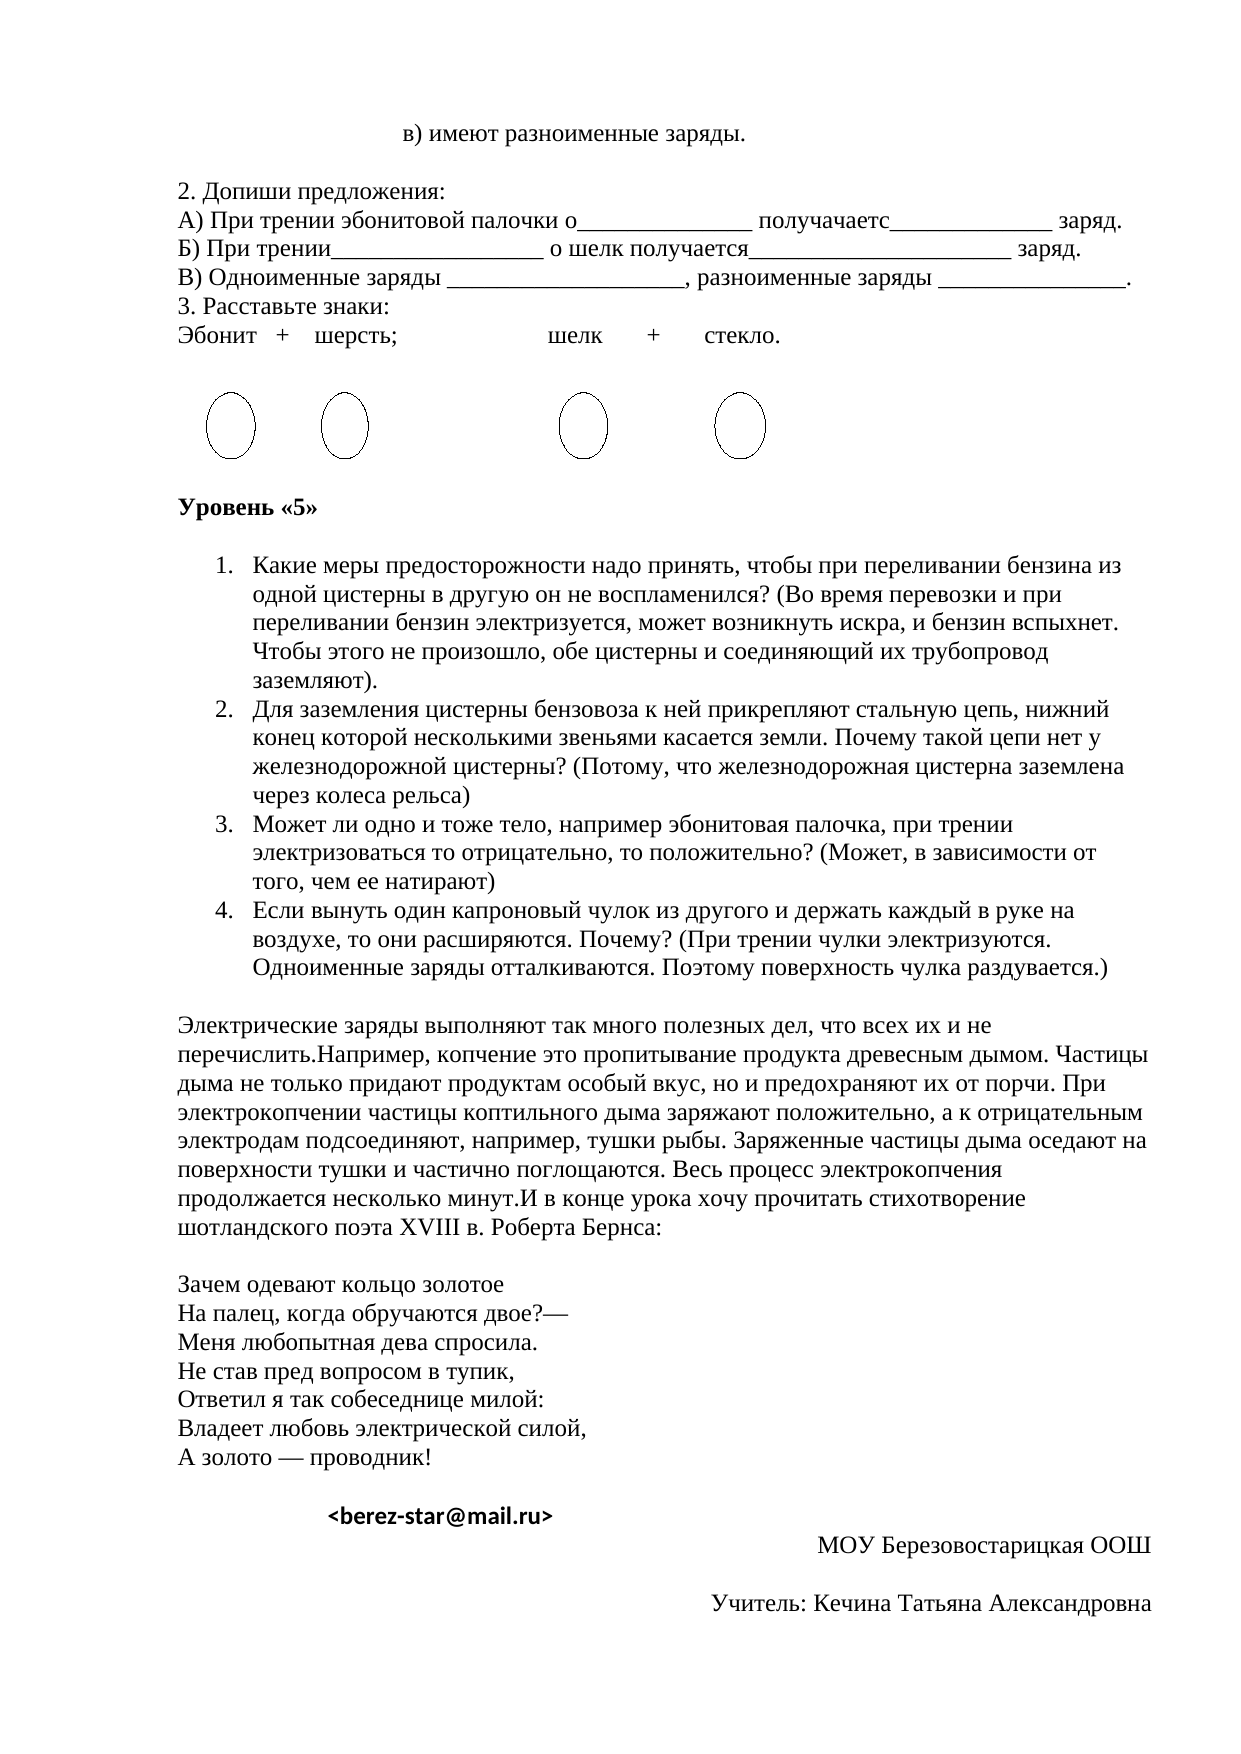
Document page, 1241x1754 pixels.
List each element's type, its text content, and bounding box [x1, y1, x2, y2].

text Б) При трении_________________ о шелк получается_____________________ заряд. [177, 233, 1152, 262]
list МОУ Березовостарицкая ООШ [252, 1531, 1152, 1559]
list в) имеют разноименные заряды. [402, 118, 1152, 147]
list Может ли одно и тоже тело, например эбонитовая палочка, при трении электризоваться то отрицательно, то положительно? (Может, в зависимости от того, чем ее натирают) [215, 809, 1152, 895]
list Какие меры предосторожности надо принять, чтобы при переливании бензина из одной цистерны в другую он не воспламенился? (Во время перевозки и при переливании бензин электризуется, может возникнуть искра, и бензин вспыхнет. Чтобы этого не произошло, обе цистерны и соединяющий их трубопровод заземляют). [215, 550, 1152, 694]
text Уровень «5» [177, 492, 1152, 521]
text 2. Допиши предложения: [177, 176, 1152, 205]
list Если вынуть один капроновый чулок из другого и держать каждый в руке на воздухе, то они расширяются. Почему? (При трении чулки электризуются. Одноименные заряды отталкиваются. Поэтому поверхность чулка раздувается.) [215, 895, 1152, 981]
list Для заземления цистерны бензовоза к ней прикрепляют стальную цепь, нижний конец которой несколькими звеньями касается земли. Почему такой цепи нет у железнодорожной цистерны? (Потому, что железнодорожная цистерна заземлена через колеса рельса) [215, 694, 1152, 809]
text Зачем одевают кольцо золотое На палец, когда обручаются двое?— Меня любопытная дева спросила. Не став пред вопросом в тупик, Ответил я так собеседнице милой: Владеет любовь электрической силой, А золото — проводник! [177, 1269, 1152, 1471]
list <berez-star@mail.ru> [327, 1500, 1152, 1531]
text Электрические заряды выполняют так много полезных дел, что всех их и не перечислить.Например, копчение это пропитывание продукта древесным дымом. Частицы дыма не только придают продуктам особый вкус, но и предохраняют их от порчи. При электрокопчении частицы коптильного дыма заряжают положительно, а к отрицательным электродам подсоединяют, например, тушки рыбы. Заряженные частицы дыма оседают на поверхности тушки и частично поглощаются. Весь процесс электрокопчения продолжается несколько минут.И в конце урока хочу прочитать стихотворение шотландского поэта XVIII в. Роберта Бернса: [177, 1010, 1152, 1240]
list Учитель: Кечина Татьяна Александровна [252, 1588, 1152, 1617]
text Эбонит + шерсть; шелк + стекло. [177, 320, 1152, 348]
text В) Одноименные заряды ___________________, разноименные заряды _______________. [177, 262, 1152, 291]
text 3. Расставьте знаки: [177, 291, 1152, 320]
text А) При трении эбонитовой палочки о______________ получачаетс_____________ заряд. [177, 205, 1152, 233]
